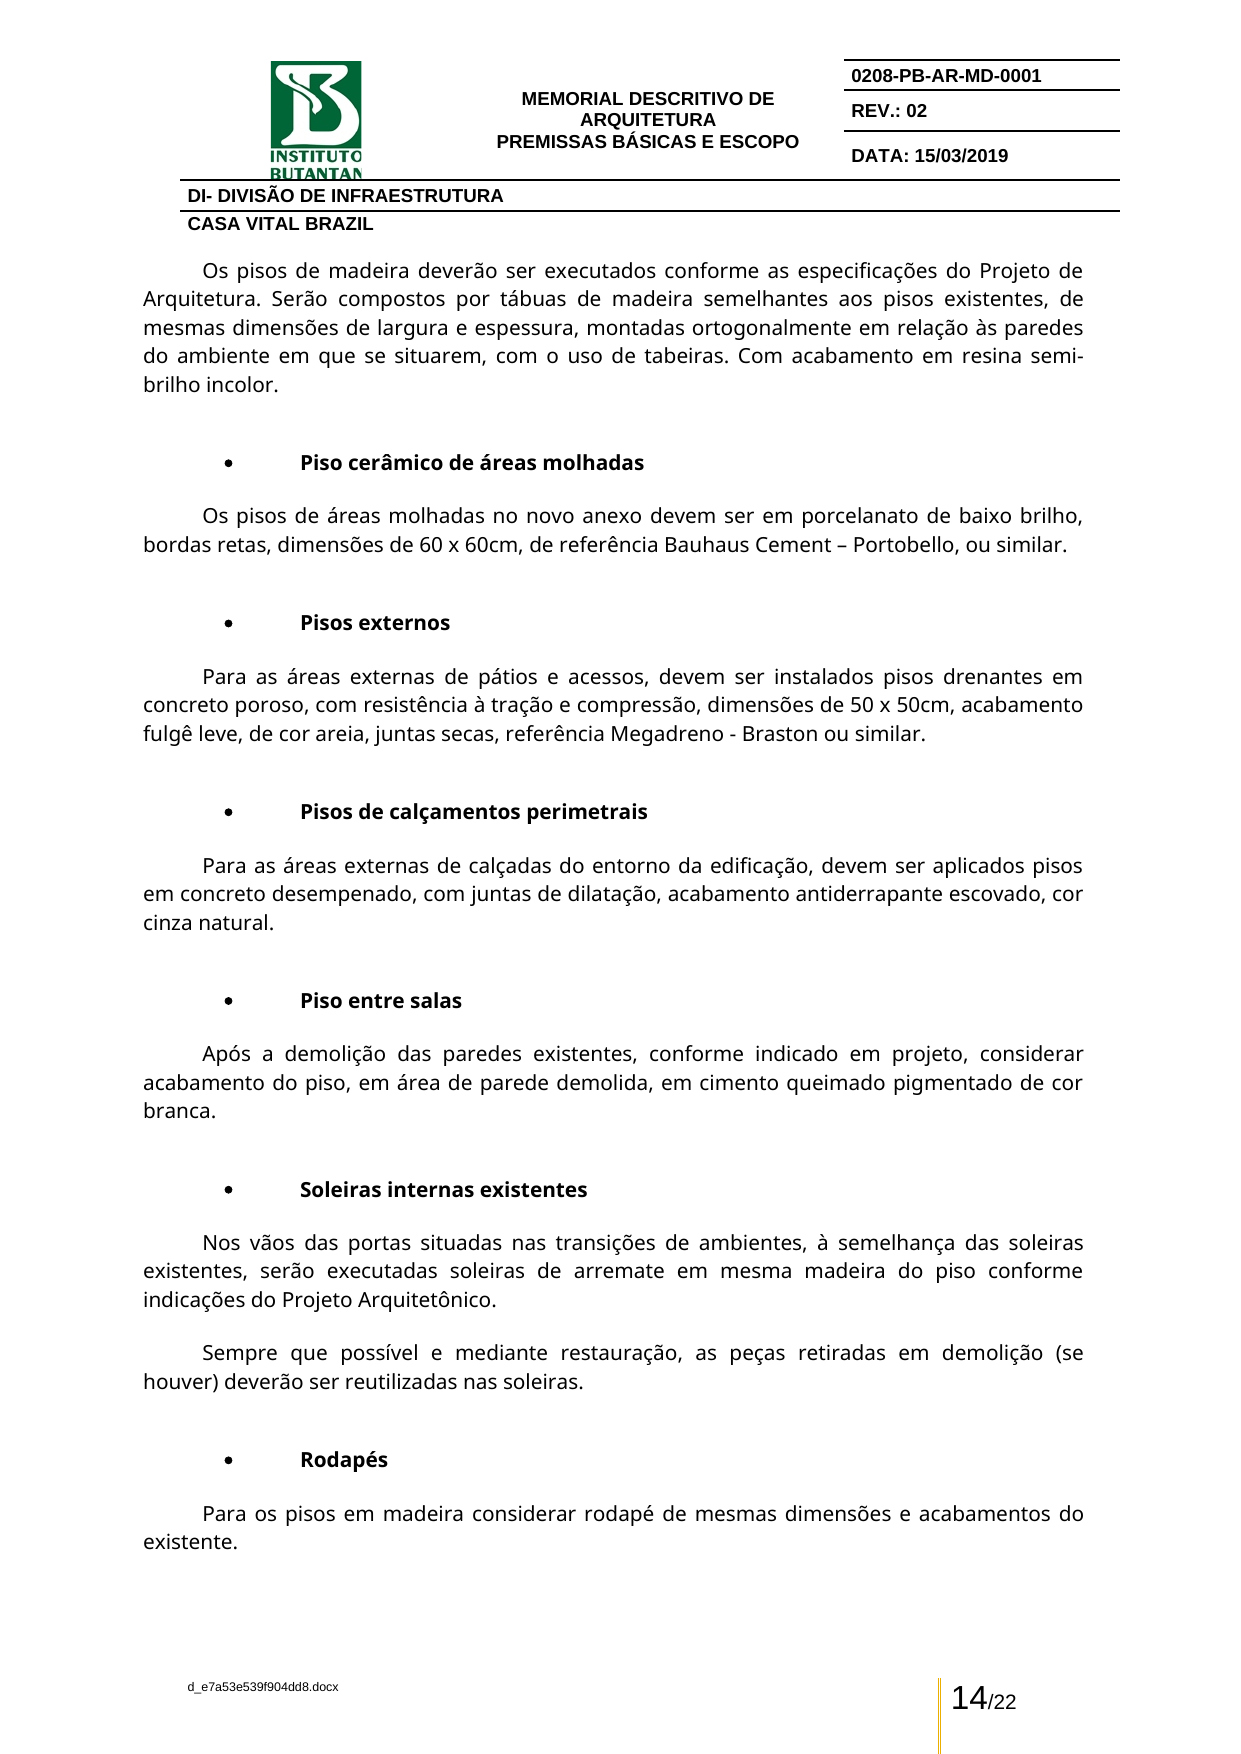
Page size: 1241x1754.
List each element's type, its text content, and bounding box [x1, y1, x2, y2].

list Piso cerâmico de áreas molhadas [225, 448, 1085, 477]
text Os pisos de madeira deverão ser executados conforme as especificações do Projeto de Arquitetura. Serão compostos por tábuas de madeira semelhantes aos pisos existentes, de mesmas dimensões de largura e espessura, montadas ortogonalmente em relação às paredes do ambiente em que se situarem, com o uso de tabeiras. Com acabamento em resina semi-brilho incolor. [143, 187, 1085, 398]
text Para os pisos em madeira considerar rodapé de mesmas dimensões e acabamentos do existente. [143, 1499, 1085, 1556]
text Para as áreas externas de pátios e acessos, devem ser instalados pisos drenantes em concreto poroso, com resistência à tração e compressão, dimensões de 50 x 50cm, acabamento fulgê leve, de cor areia, juntas secas, referência Megadreno - Braston ou similar. [143, 662, 1085, 747]
text Sempre que possível e mediante restauração, as peças retiradas em demolição (se houver) deverão ser reutilizadas nas soleiras. [143, 1338, 1085, 1395]
list Soleiras internas existentes [225, 1175, 1085, 1203]
list Pisos externos [225, 608, 1085, 637]
text Nos vãos das portas situadas nas transições de ambientes, à semelhança das soleiras existentes, serão executadas soleiras de arremate em mesma madeira do piso conforme indicações do Projeto Arquitetônico. [143, 1228, 1085, 1313]
list Piso entre salas [225, 986, 1085, 1014]
text Após a demolição das paredes existentes, conforme indicado em projeto, considerar acabamento do piso, em área de parede demolida, em cimento queimado pigmentado de cor branca. [143, 1039, 1085, 1125]
list Pisos de calçamentos perimetrais [225, 797, 1085, 826]
list Rodapés [225, 1445, 1085, 1474]
picture [270, 61, 362, 179]
text Para as áreas externas de calçadas do entorno da edificação, devem ser aplicados pisos em concreto desempenado, com juntas de dilatação, acabamento antiderrapante escovado, cor cinza natural. [143, 851, 1085, 936]
text Os pisos de áreas molhadas no novo anexo devem ser em porcelanato de baixo brilho, bordas retas, dimensões de 60 x 60cm, de referência Bauhaus Cement – Portobello, ou similar. [143, 502, 1085, 558]
